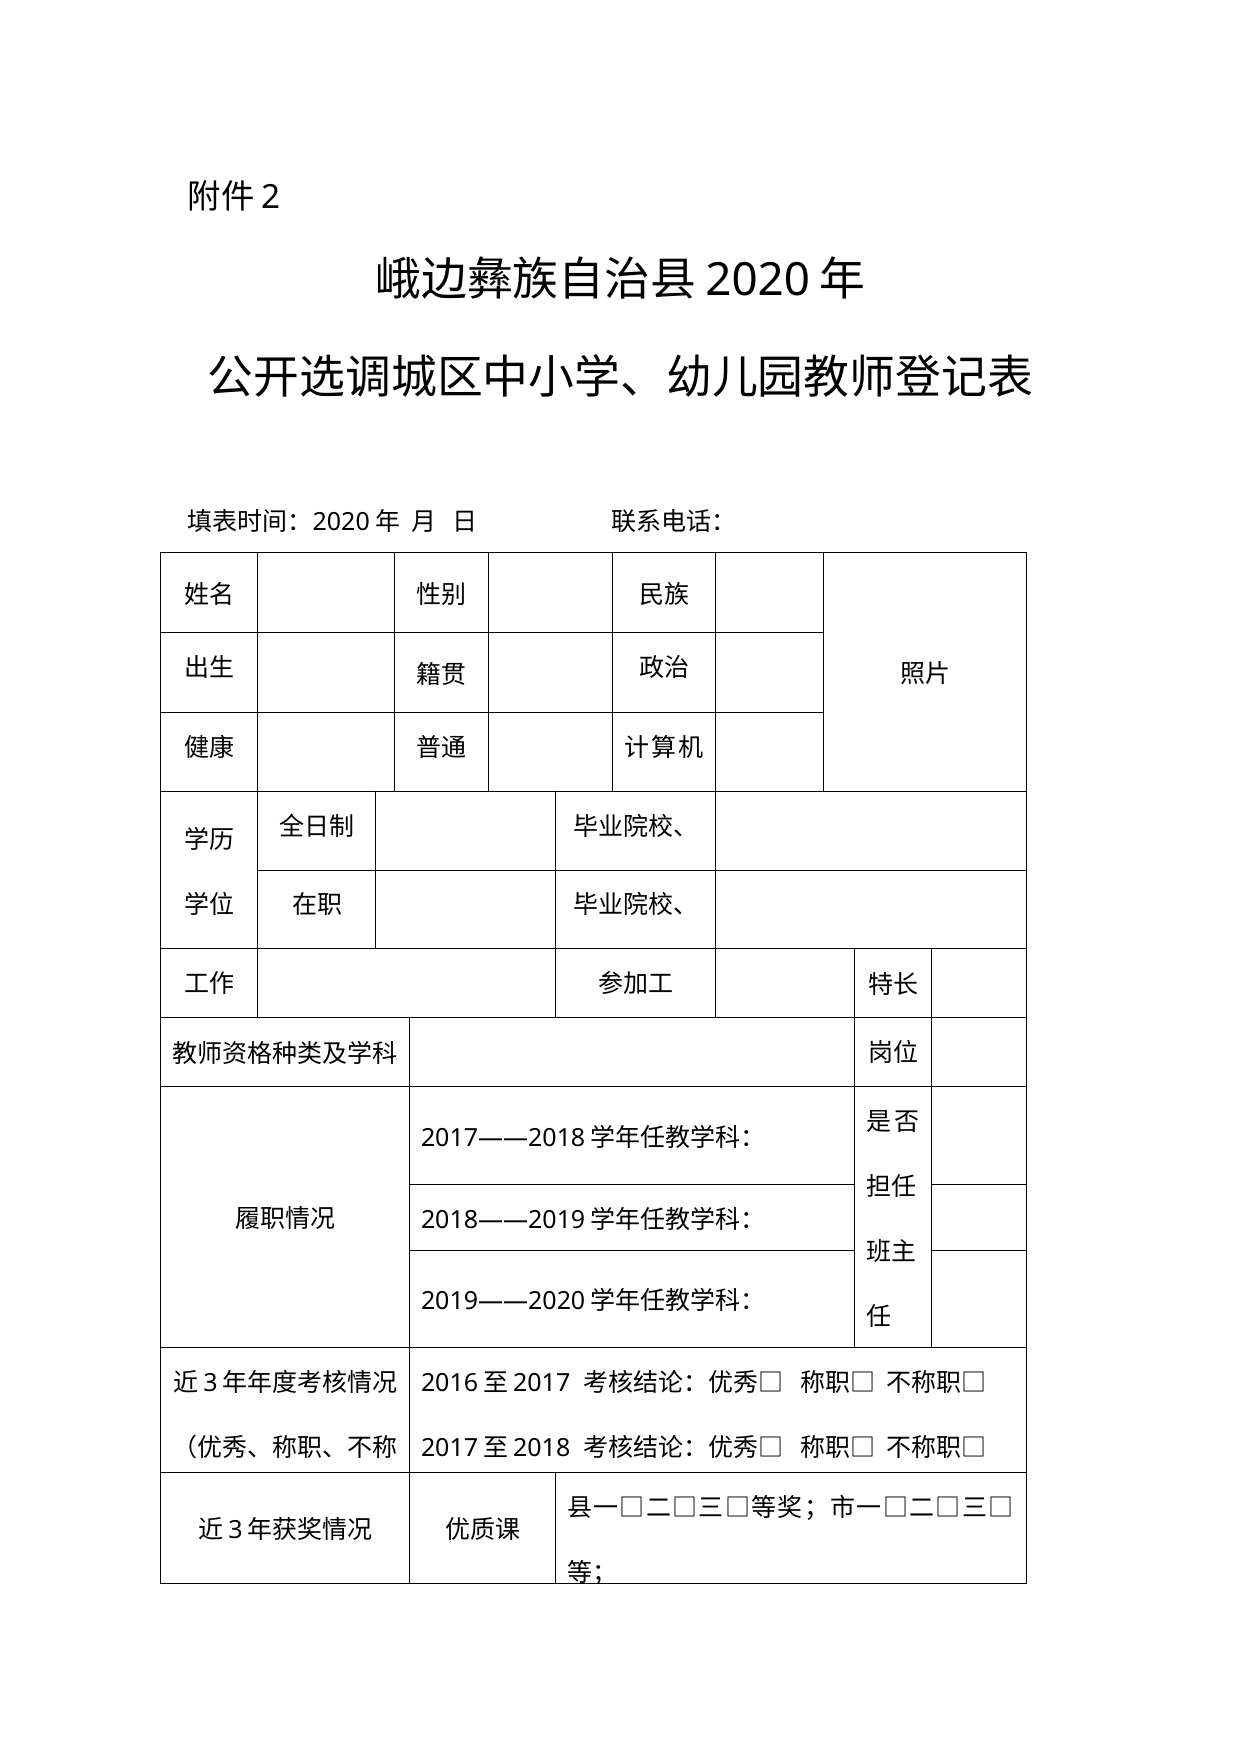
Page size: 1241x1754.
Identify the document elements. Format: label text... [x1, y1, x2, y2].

table_cell 特长 [855, 949, 931, 1017]
table_cell 2017——2018学年任教学科： [410, 1087, 854, 1184]
table_header [258, 553, 394, 632]
table_cell [716, 949, 854, 1017]
table_header 照片 [824, 553, 1026, 791]
table_header [716, 553, 823, 632]
table_cell 岗位等级 [855, 1018, 931, 1086]
table_header 姓名 [161, 553, 257, 632]
text 公开选调城区中小学、幼儿园教师登记表 [187, 324, 1053, 422]
table_header 性别 [395, 553, 488, 632]
table_cell 2018——2019学年任教学科： [410, 1185, 854, 1250]
table_cell 籍贯 [395, 633, 488, 712]
table_cell [932, 1087, 1026, 1184]
text 填表时间：2020年 月 日 联系电话： [187, 487, 1053, 552]
table_cell 计算机等级 [613, 713, 715, 791]
table_cell 2019——2020学年任教学科： [410, 1251, 854, 1347]
table_cell 是否担任 班主 任 [855, 1087, 931, 1347]
table_cell [258, 949, 555, 1017]
table_cell 2016至2017 考核结论：优秀□ 称职□ 不称职□ 2017至2018 考核结论：优秀□ 称职□ 不称职□ 2018至2019 考核结论：优秀□ 称职□ 不称职□ [410, 1348, 1026, 1472]
table_cell [716, 633, 823, 712]
table_cell [489, 713, 612, 791]
table_cell [376, 871, 555, 948]
table_cell [932, 1251, 1026, 1347]
table_cell 参加工 作时间 [556, 949, 715, 1017]
table_cell 健康 状况 [161, 713, 257, 791]
table_cell 履职情况 [161, 1087, 409, 1347]
text 附件2 [187, 162, 1053, 227]
table_cell [258, 713, 394, 791]
table_cell 政治 面貌 [613, 633, 715, 712]
table_cell [932, 949, 1026, 1017]
table_cell 在职 教育 [258, 871, 375, 948]
table_cell 优质课 [410, 1473, 555, 1583]
text 峨边彝族自治县2020年 [187, 227, 1053, 324]
table_cell 毕业院校、时间、专业 [556, 871, 715, 948]
table_cell 毕业院校、时间、专业 [556, 792, 715, 869]
table_cell 县一□二□三□等奖；市一□二□三□等； 省一□二□三□等奖；国家一□二□三□等。 [556, 1473, 1026, 1583]
table_cell [932, 1018, 1026, 1086]
table_cell [410, 1018, 854, 1086]
table_cell [932, 1185, 1026, 1250]
table_cell 工作 单位 [161, 949, 257, 1017]
table_cell 学历 学位 [161, 792, 257, 948]
table_cell [716, 871, 1026, 948]
table_cell 近3年年度考核情况（优秀、称职、不称职） [161, 1348, 409, 1472]
table_cell [716, 792, 1026, 869]
table_cell 出生 年月 [161, 633, 257, 712]
table_cell 近3年获奖情况 （在□里打√） [161, 1473, 409, 1583]
table_cell [489, 633, 612, 712]
table_header [489, 553, 612, 632]
table_cell [376, 792, 555, 869]
table_header 民族 [613, 553, 715, 632]
table_cell [258, 633, 394, 712]
table_cell 普通话等级 [395, 713, 488, 791]
table_cell [716, 713, 823, 791]
table_cell 教师资格种类及学科 [161, 1018, 409, 1086]
table_cell 全日制 教育 [258, 792, 375, 869]
